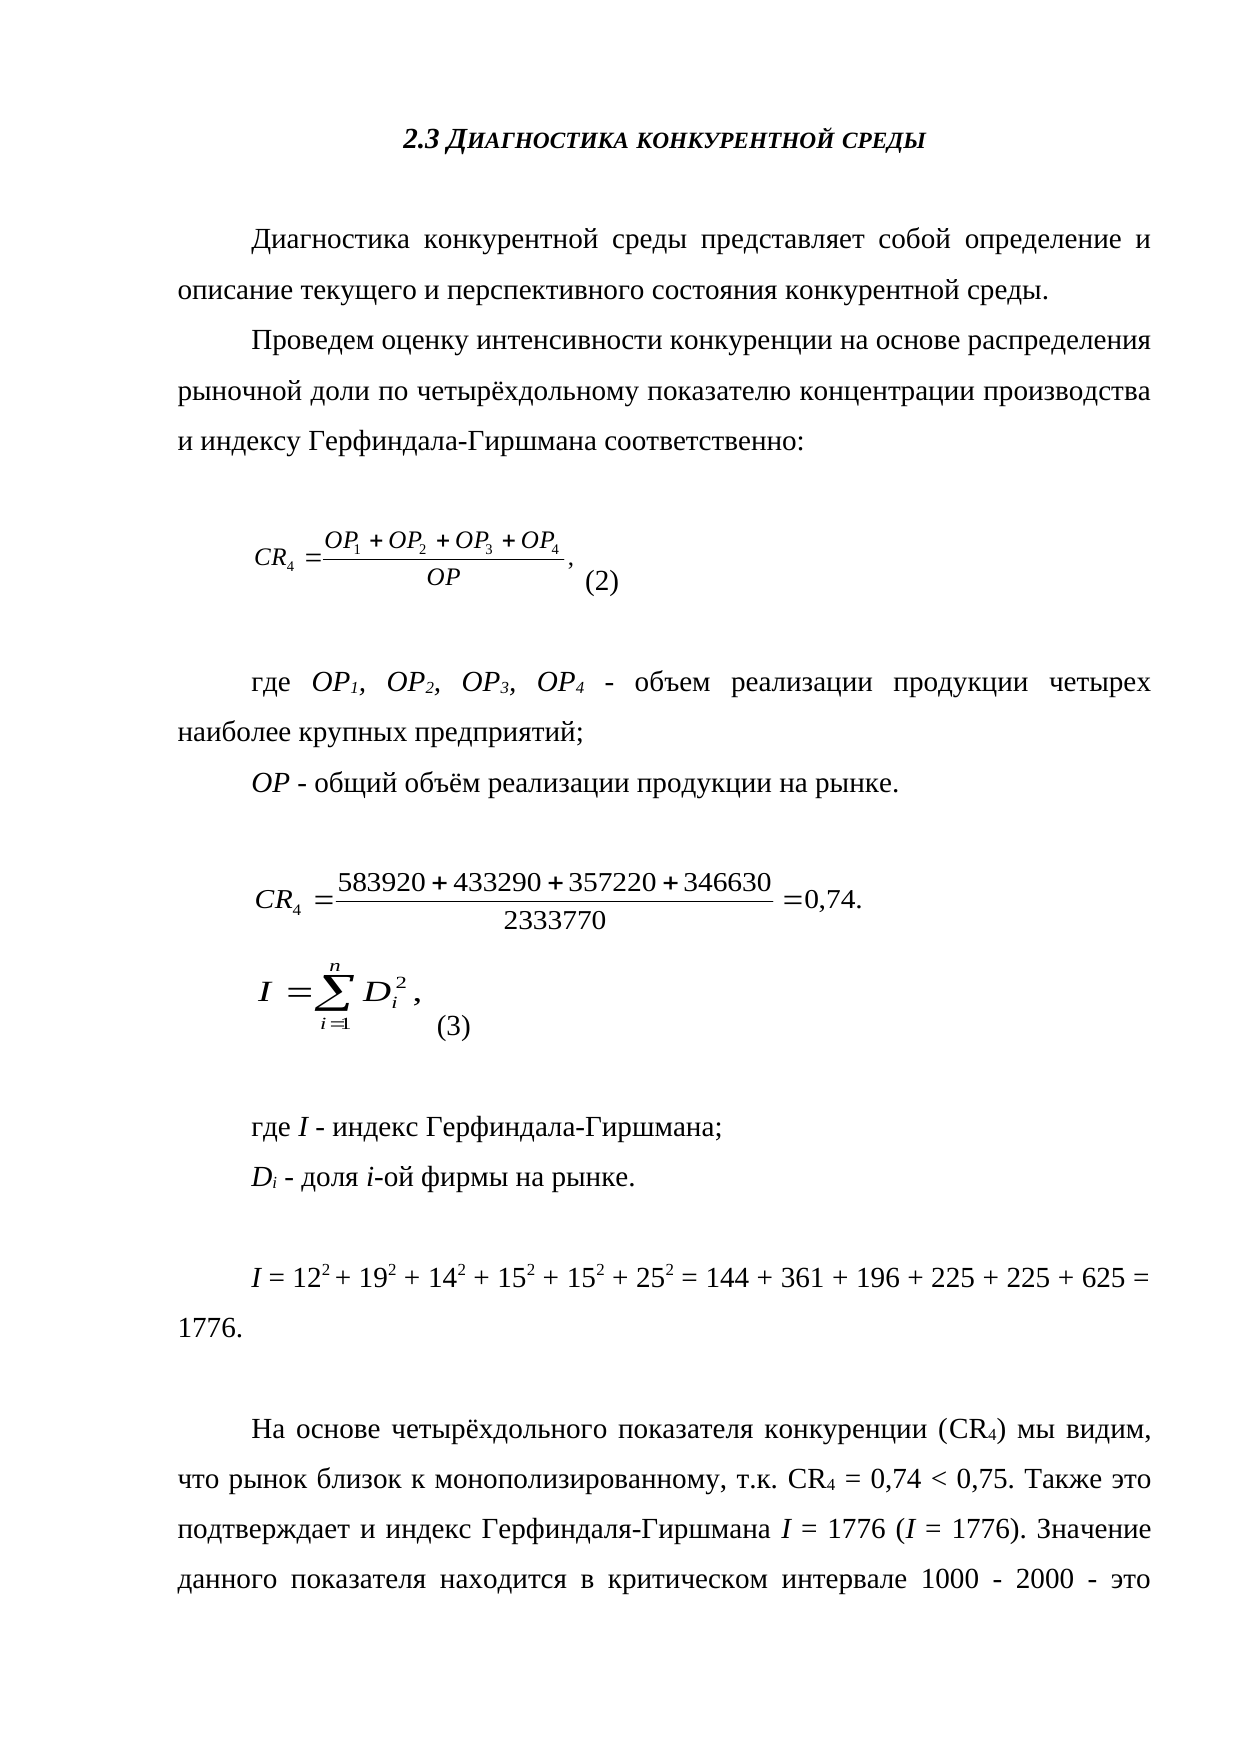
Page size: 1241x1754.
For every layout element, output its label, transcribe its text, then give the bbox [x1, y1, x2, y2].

text I = 122 + 192 + 142 + 152 + 152 + 252 = 144 + 361 + 196 + 225 + 225 + 625 = 1776. [177, 1260, 1152, 1344]
text Проведем оценку интенсивности конкуренции на основе распределения рыночной доли по четырёхдольному показателю концентрации производства и индексу Герфиндала-Гиршмана соответственно: [177, 322, 1152, 456]
text Di - доля i-ой фирмы на рынке. [177, 1159, 1152, 1193]
text Диагностика конкурентной среды представляет собой определение и описание текущего и перспективного состояния конкурентной среды. [177, 222, 1152, 306]
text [177, 1411, 1152, 1595]
text где ОР1, ОР2, ОР3, ОР4 - объем реализации продукции четырех наиболее крупных предприятий; [177, 664, 1152, 748]
subtitle 2.3 Диагностика конкурентной среды [177, 121, 1152, 154]
text (3) [177, 953, 1152, 1042]
text (2) [177, 523, 1152, 597]
text где I - индекс Герфиндала-Гиршмана; [177, 1109, 1152, 1142]
text ОР - общий объём реализации продукции на рынке. [177, 765, 1152, 798]
